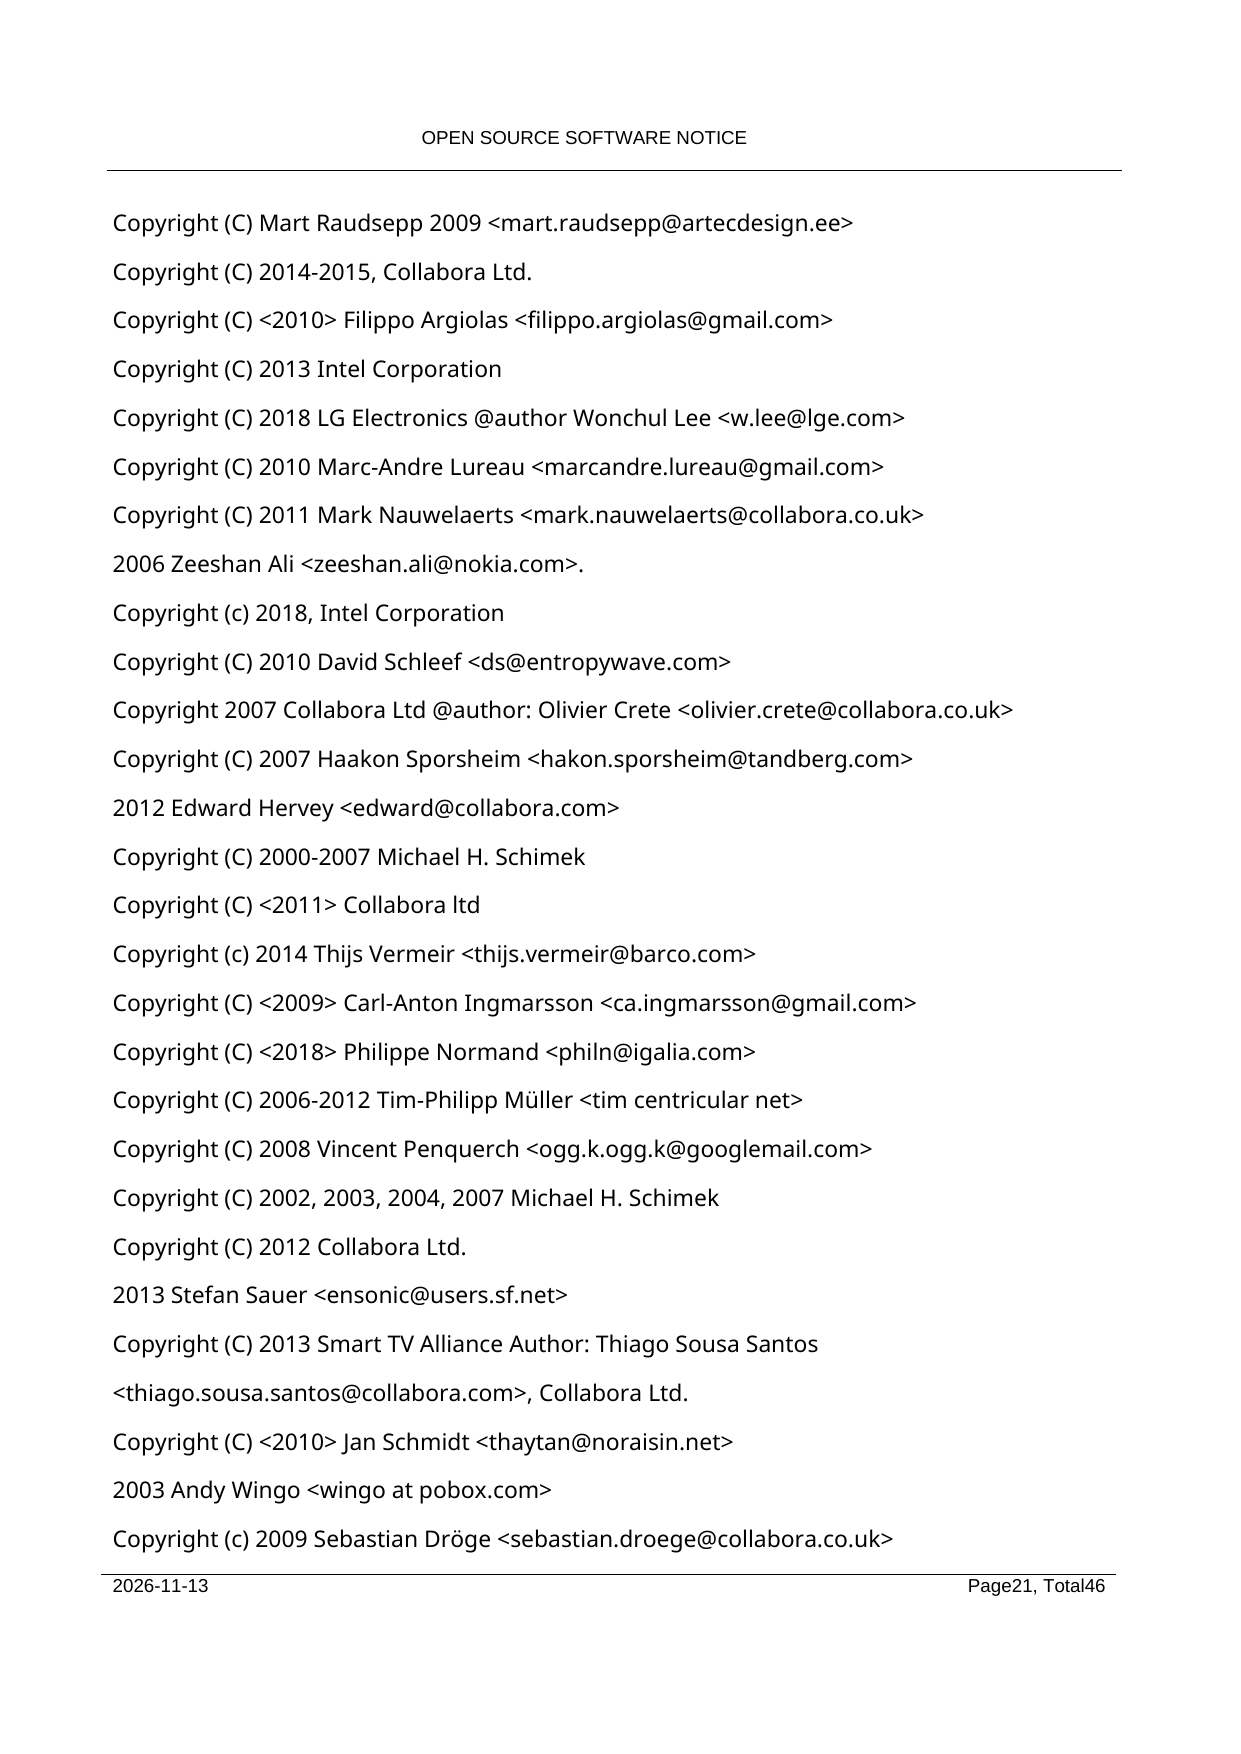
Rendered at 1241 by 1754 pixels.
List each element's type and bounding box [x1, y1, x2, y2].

text [112, 206, 1128, 1555]
